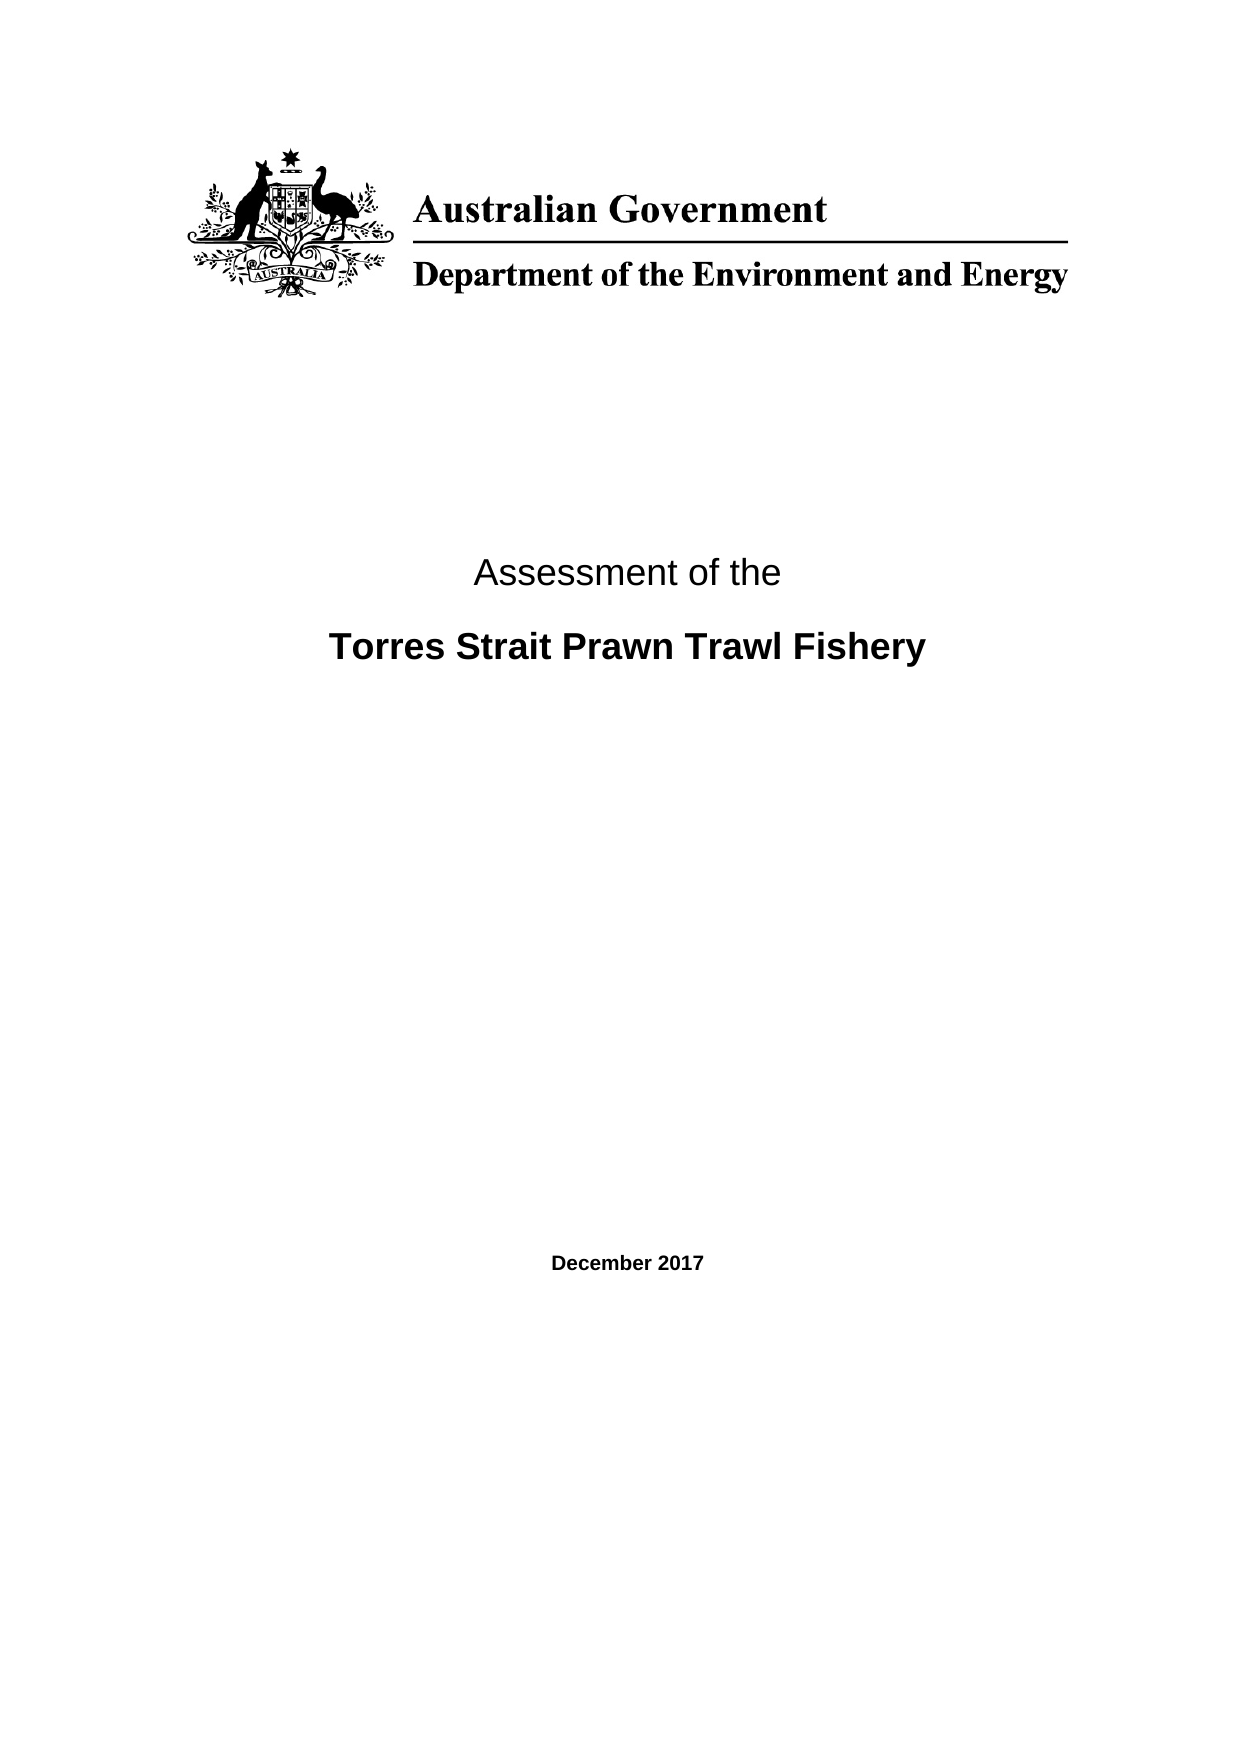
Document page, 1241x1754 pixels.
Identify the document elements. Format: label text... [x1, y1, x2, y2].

picture [186, 147, 1069, 298]
subtitle Torres Strait Prawn Trawl Fishery [148, 624, 1107, 667]
text Assessment of the [148, 550, 1107, 593]
subtitle December 2017 [148, 1250, 1107, 1274]
